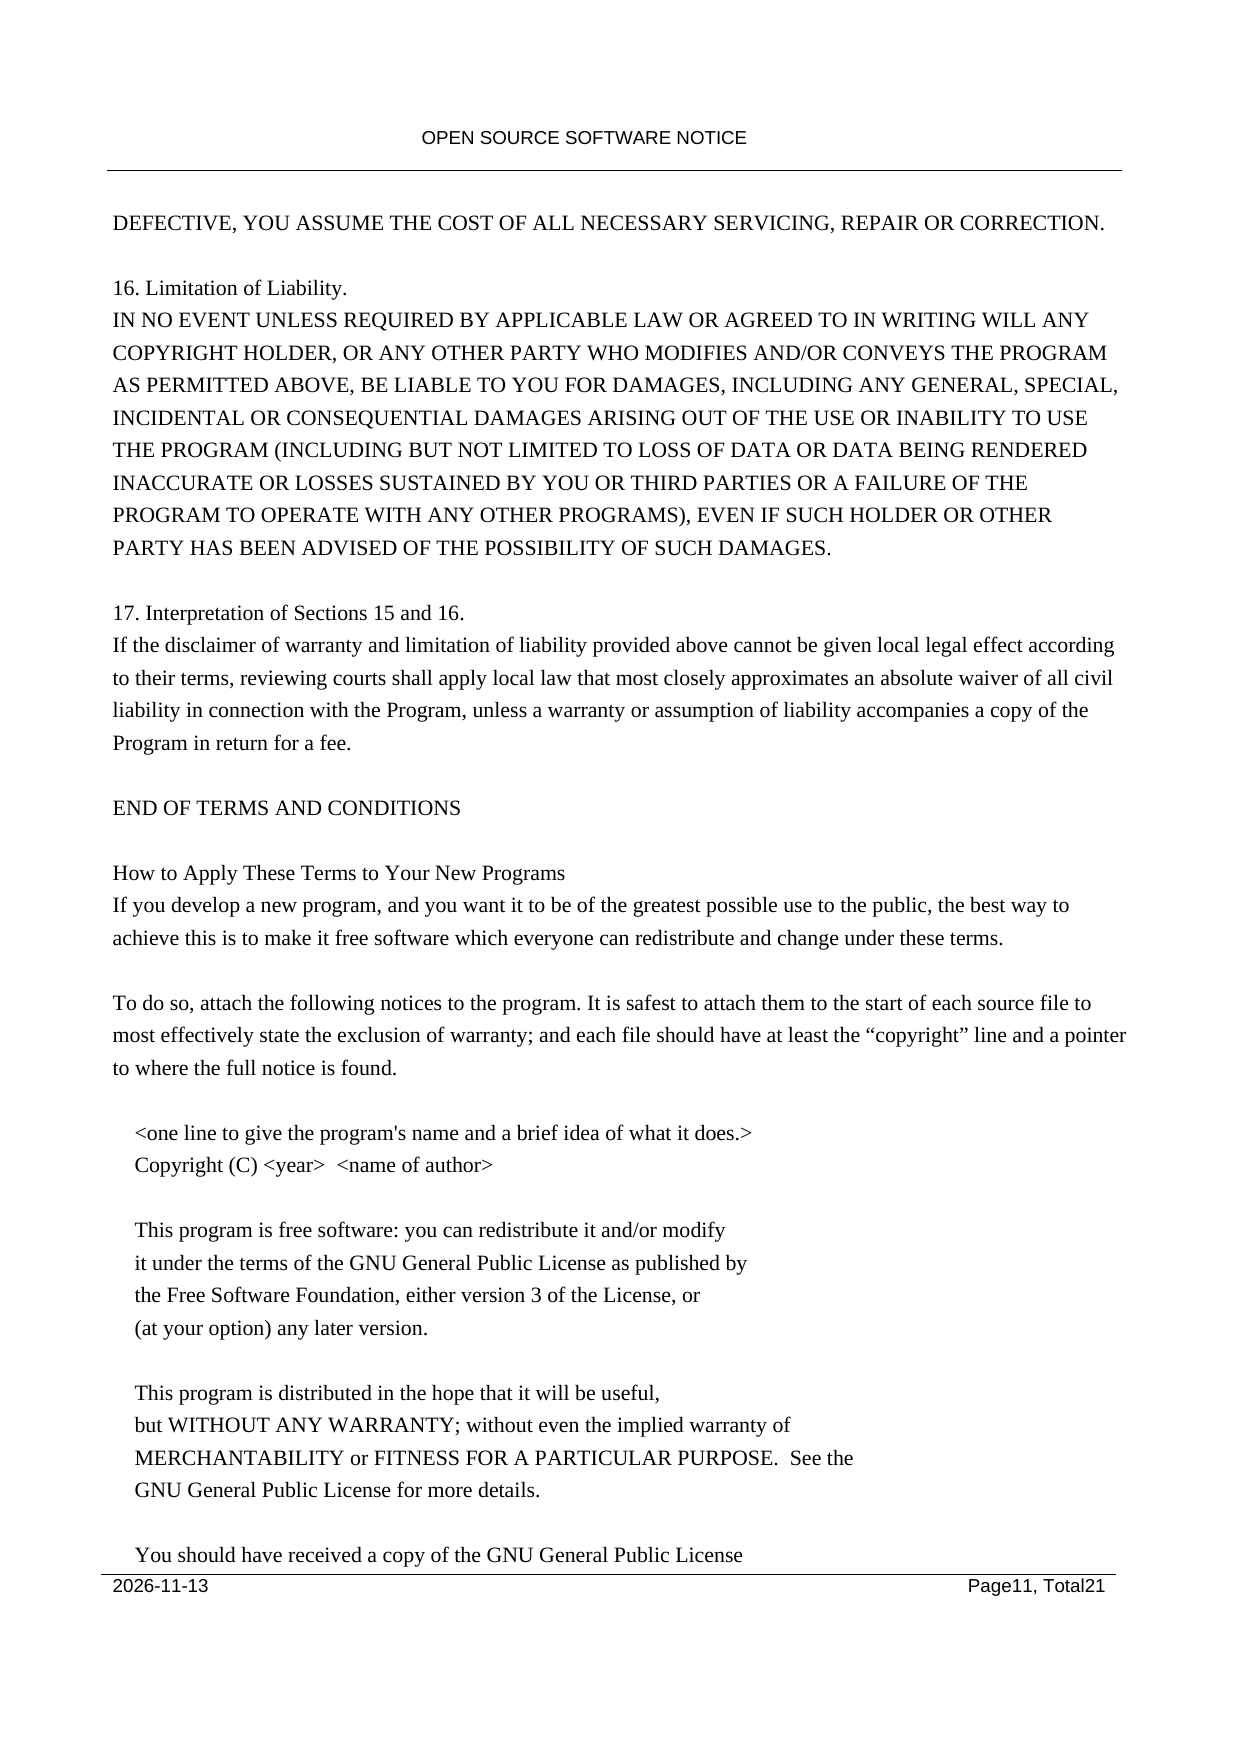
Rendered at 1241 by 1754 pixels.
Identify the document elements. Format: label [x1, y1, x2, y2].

text [112, 206, 1128, 1571]
